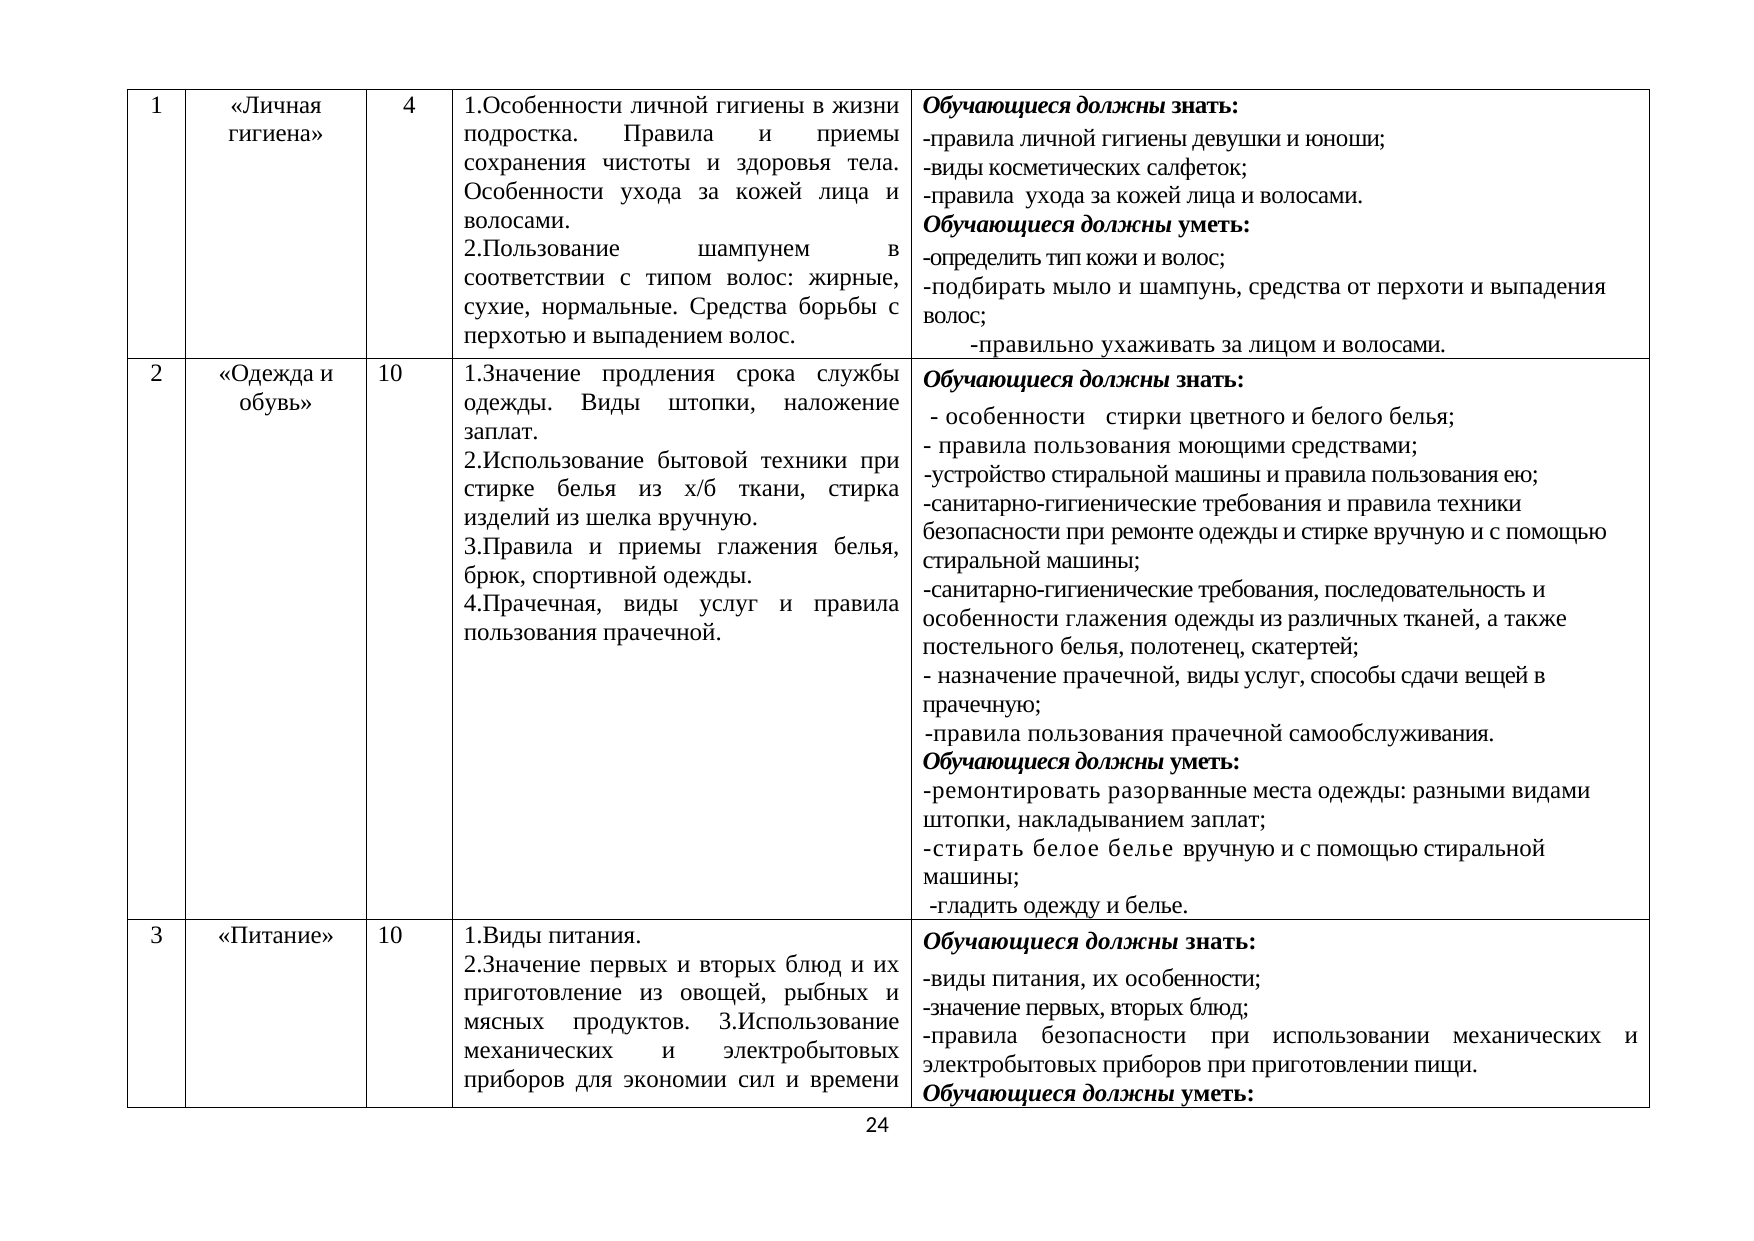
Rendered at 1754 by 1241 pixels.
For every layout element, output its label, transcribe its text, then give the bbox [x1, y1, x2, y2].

table_cell Обучающиеся должны знать: - особенности стирки цветного и белого белья; - правила пользования моющими средствами; -устройство стиральной машины и правила пользования ею; -санитарно-гигиенические требования и правила техники безопасности при ремонте одежды и стирке вручную и с помощью стиральной машины; -санитарно-гигиенические требования, последовательность и особенности глажения одежды из различных тканей, а также постельного белья, полотенец, скатертей; - назначение прачечной, виды услуг, способы сдачи вещей в прачечную; -правила пользования прачечной самообслуживания. Обучающиеся должны уметь: -ремонтировать разорванные места одежды: разными видами штопки, накладыванием заплат; -стирать белое белье вручную и с помощью стиральной машины; -гладить одежду и белье. [912, 359, 1649, 919]
table_cell 1 [128, 90, 185, 357]
table_cell «Личная гигиена» [186, 90, 366, 357]
table_cell 10 [367, 359, 452, 919]
table_cell 3 [128, 920, 185, 1107]
table_cell 4 [367, 90, 452, 357]
table_cell «Питание» [186, 920, 366, 1107]
table_cell 10 [367, 920, 452, 1107]
table_cell «Одежда и обувь» [186, 359, 366, 919]
table_cell 1.Значение продления срока службы одежды. Виды штопки, наложение заплат. 2.Использование бытовой техники при стирке белья из х/б ткани, стирка изделий из шелка вручную. 3.Правила и приемы глажения белья, брюк, спортивной одежды. 4.Прачечная, виды услуг и правила пользования прачечной. [453, 359, 911, 919]
table_cell 2 [128, 359, 185, 919]
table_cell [912, 920, 1649, 1107]
table_cell 1.Особенности личной гигиены в жизни подростка. Правила и приемы сохранения чистоты и здоровья тела. Особенности ухода за кожей лица и волосами. 2.Пользование шампунем в соответствии с типом волос: жирные, сухие, нормальные. Средства борьбы с перхотью и выпадением волос. [453, 90, 911, 357]
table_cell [453, 920, 911, 1107]
table_cell Обучающиеся должны знать: -правила личной гигиены девушки и юноши; -виды косметических салфеток; -правила ухода за кожей лица и волосами. Обучающиеся должны уметь: -определить тип кожи и волос; -подбирать мыло и шампунь, средства от перхоти и выпадения волос; -правильно ухаживать за лицом и волосами. [912, 90, 1649, 357]
